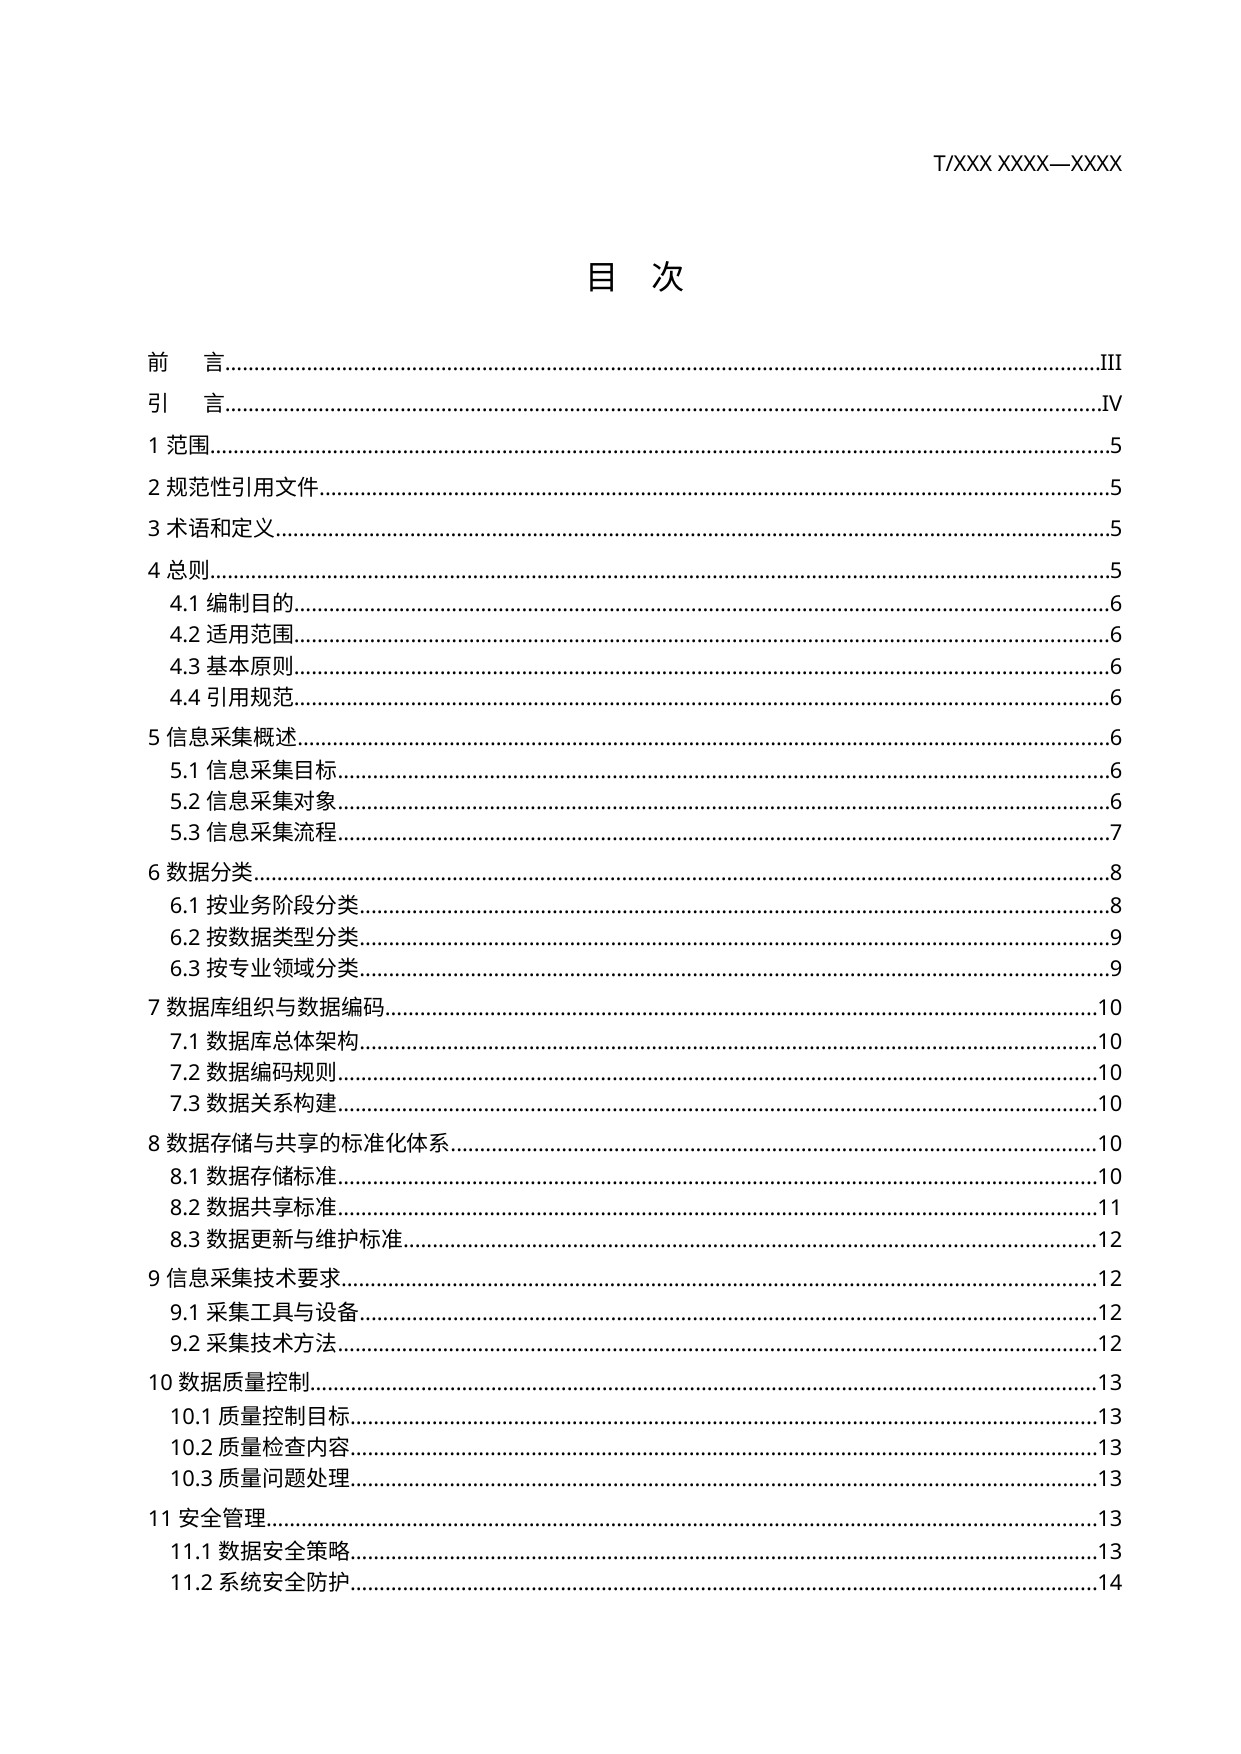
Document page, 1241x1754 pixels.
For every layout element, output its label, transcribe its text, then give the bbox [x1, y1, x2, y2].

text 6 数据分类 8 [148, 847, 1122, 889]
text 5.1 信息采集目标 6 [169, 753, 1122, 784]
text 10.3 质量问题处理​ 13 [169, 1462, 1122, 1493]
text 9.2 采集技术方法 12 [169, 1326, 1122, 1357]
text 引言 IV [148, 378, 1122, 420]
text 目次 [148, 251, 1122, 299]
text 5 信息采集概述 6 [148, 712, 1122, 753]
text 8 数据存储与共享的标准化体系 10 [148, 1118, 1122, 1159]
text 8.1 数据存储标准 10 [169, 1159, 1122, 1191]
text 11.2 系统安全防护 14 [169, 1566, 1122, 1597]
text 9.1 采集工具与设备 12 [169, 1295, 1122, 1326]
text 4.2 适用范围 6 [169, 618, 1122, 649]
text 前言 III [148, 337, 1122, 378]
text 8.2 数据共享标准 11 [169, 1191, 1122, 1222]
text 7.1 数据库总体架构 10 [169, 1024, 1122, 1055]
text 10.1 质量控制目标​ 13 [169, 1399, 1122, 1430]
text 11.1 数据安全策略 13 [169, 1534, 1122, 1566]
text 4.3 基本原则 6 [169, 649, 1122, 680]
text 7.3 数据关系构建 10 [169, 1087, 1122, 1118]
text 10 数据质量控制 13 [148, 1357, 1122, 1399]
text 5.3 信息采集流程 7 [169, 816, 1122, 847]
text 7.2 数据编码规则 10 [169, 1055, 1122, 1087]
text 4 总则 5 [148, 545, 1122, 587]
text 7 数据库组织与数据编码 10 [148, 982, 1122, 1024]
text 6.3 按专业领域分类 9 [169, 951, 1122, 982]
text 3 术语和定义 5 [148, 503, 1122, 545]
text 2 规范性引用文件 5 [148, 462, 1122, 503]
text 6.1 按业务阶段分类 8 [169, 889, 1122, 920]
text 1 范围 5 [148, 420, 1122, 462]
text 10.2 质量检查内容​ 13 [169, 1430, 1122, 1462]
text 4.1 编制目的 6 [169, 587, 1122, 618]
text 4.4 引用规范 6 [169, 680, 1122, 712]
text 5.2 信息采集对象 6 [169, 784, 1122, 816]
text 9 信息采集技术要求 12 [148, 1253, 1122, 1295]
text 11 安全管理 13 [148, 1493, 1122, 1534]
text 6.2 按数据类型分类 9 [169, 920, 1122, 951]
text 8.3 数据更新与维护标准 12 [169, 1222, 1122, 1253]
